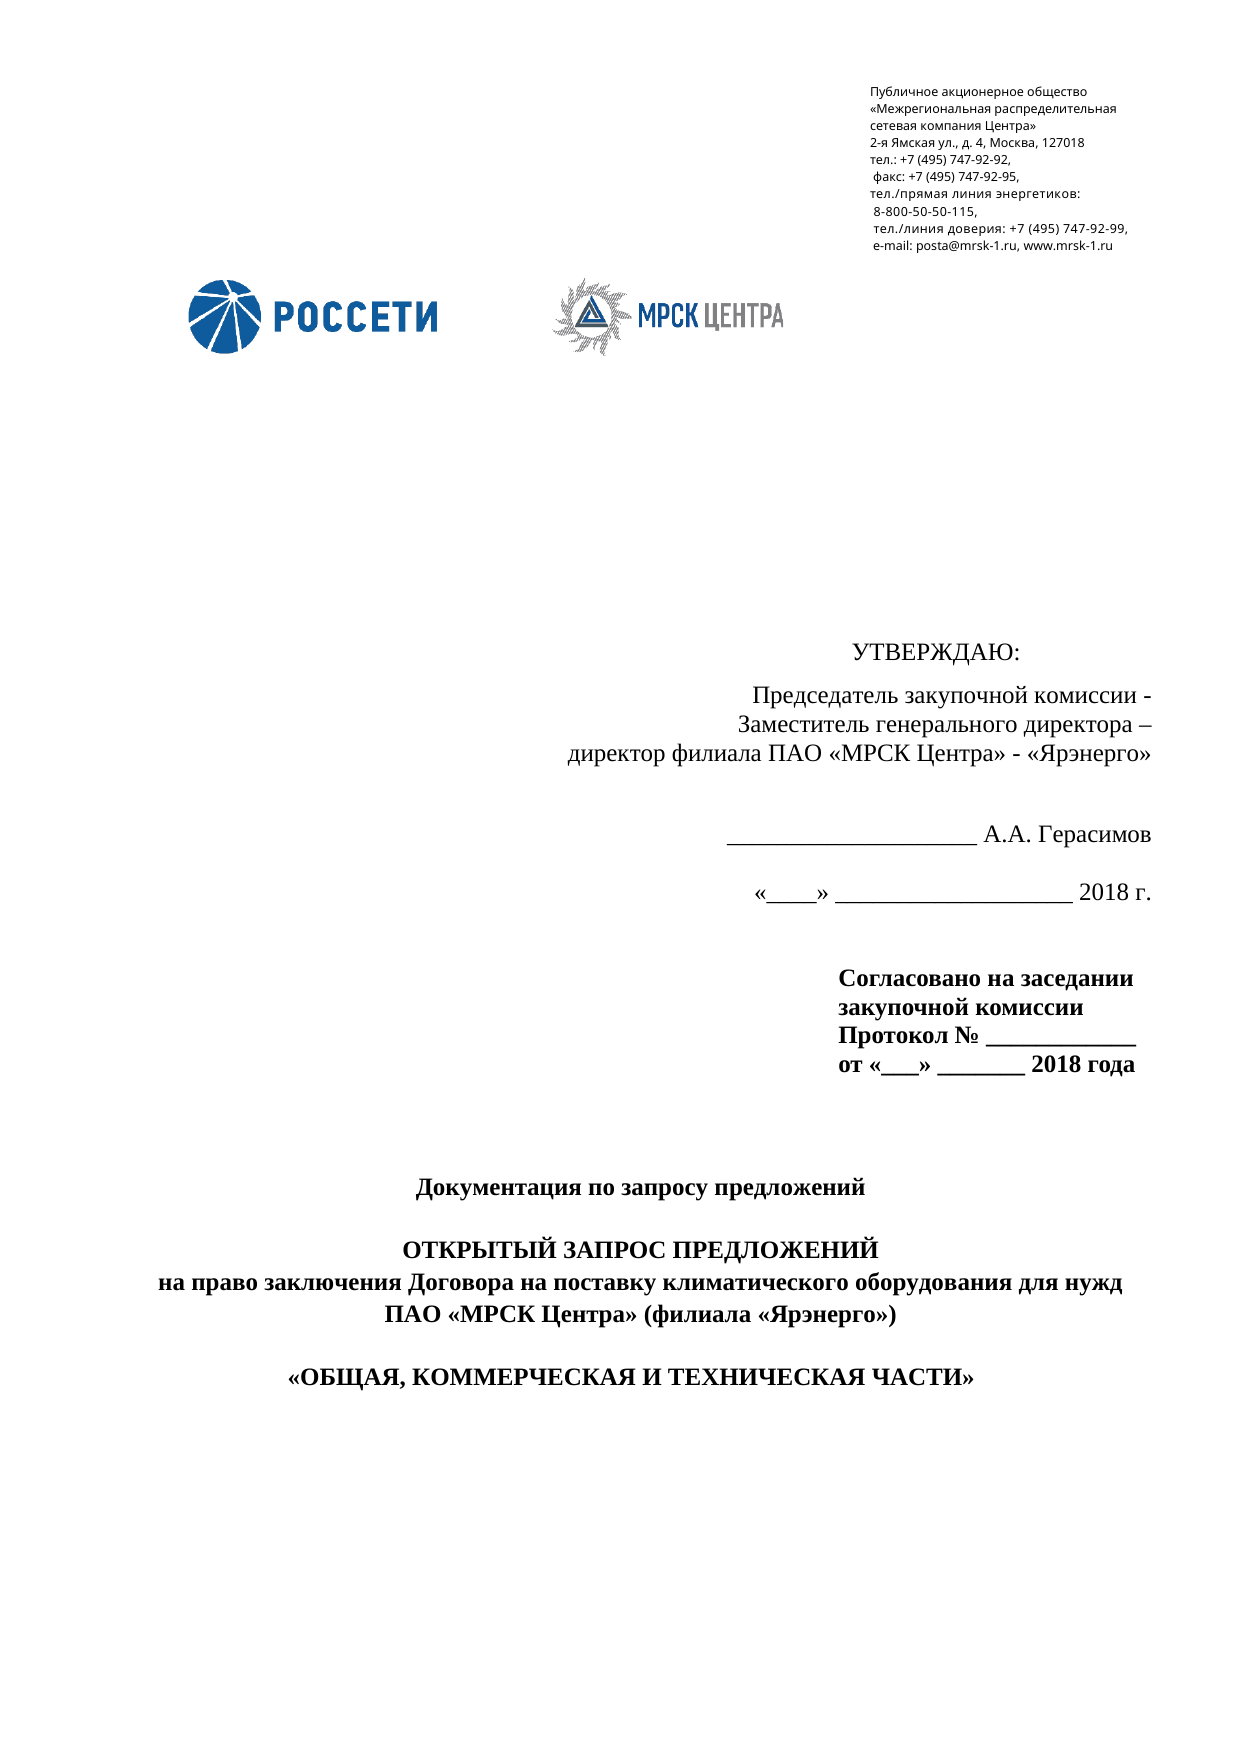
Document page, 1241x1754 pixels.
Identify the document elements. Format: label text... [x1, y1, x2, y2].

text ____________________ А.А. Герасимов [129, 819, 1152, 848]
picture [188, 278, 784, 356]
text Заместитель генерального директора – [129, 709, 1152, 738]
text «ОБЩАЯ, КОММЕРЧЕСКАЯ и техническая ЧАСТИ» [73, 1362, 1183, 1391]
text от «___» _______ 2018 года [838, 1049, 1152, 1078]
text «____» ___________________ 2018 г. [720, 877, 1152, 905]
text Председатель закупочной комиссии - [129, 680, 1152, 709]
text закупочной комиссии [838, 992, 1152, 1020]
text Согласовано на заседании [838, 963, 1152, 992]
text УТВЕРЖДАЮ: [720, 637, 1152, 666]
text ОТКРЫТЫЙ ЗАПРОС ПРЕДЛОЖЕНИЙ [129, 1236, 1152, 1264]
text Документация по запросу предложений [129, 1172, 1152, 1201]
text директор филиала ПАО «МРСК Центра» - «Ярэнерго» [129, 738, 1152, 766]
text на право заключения Договора на поставку климатического оборудования для нужд ПАО «МРСК Центра» (филиала «Ярэнерго») [129, 1267, 1152, 1327]
text Протокол № ____________ [838, 1020, 1152, 1049]
